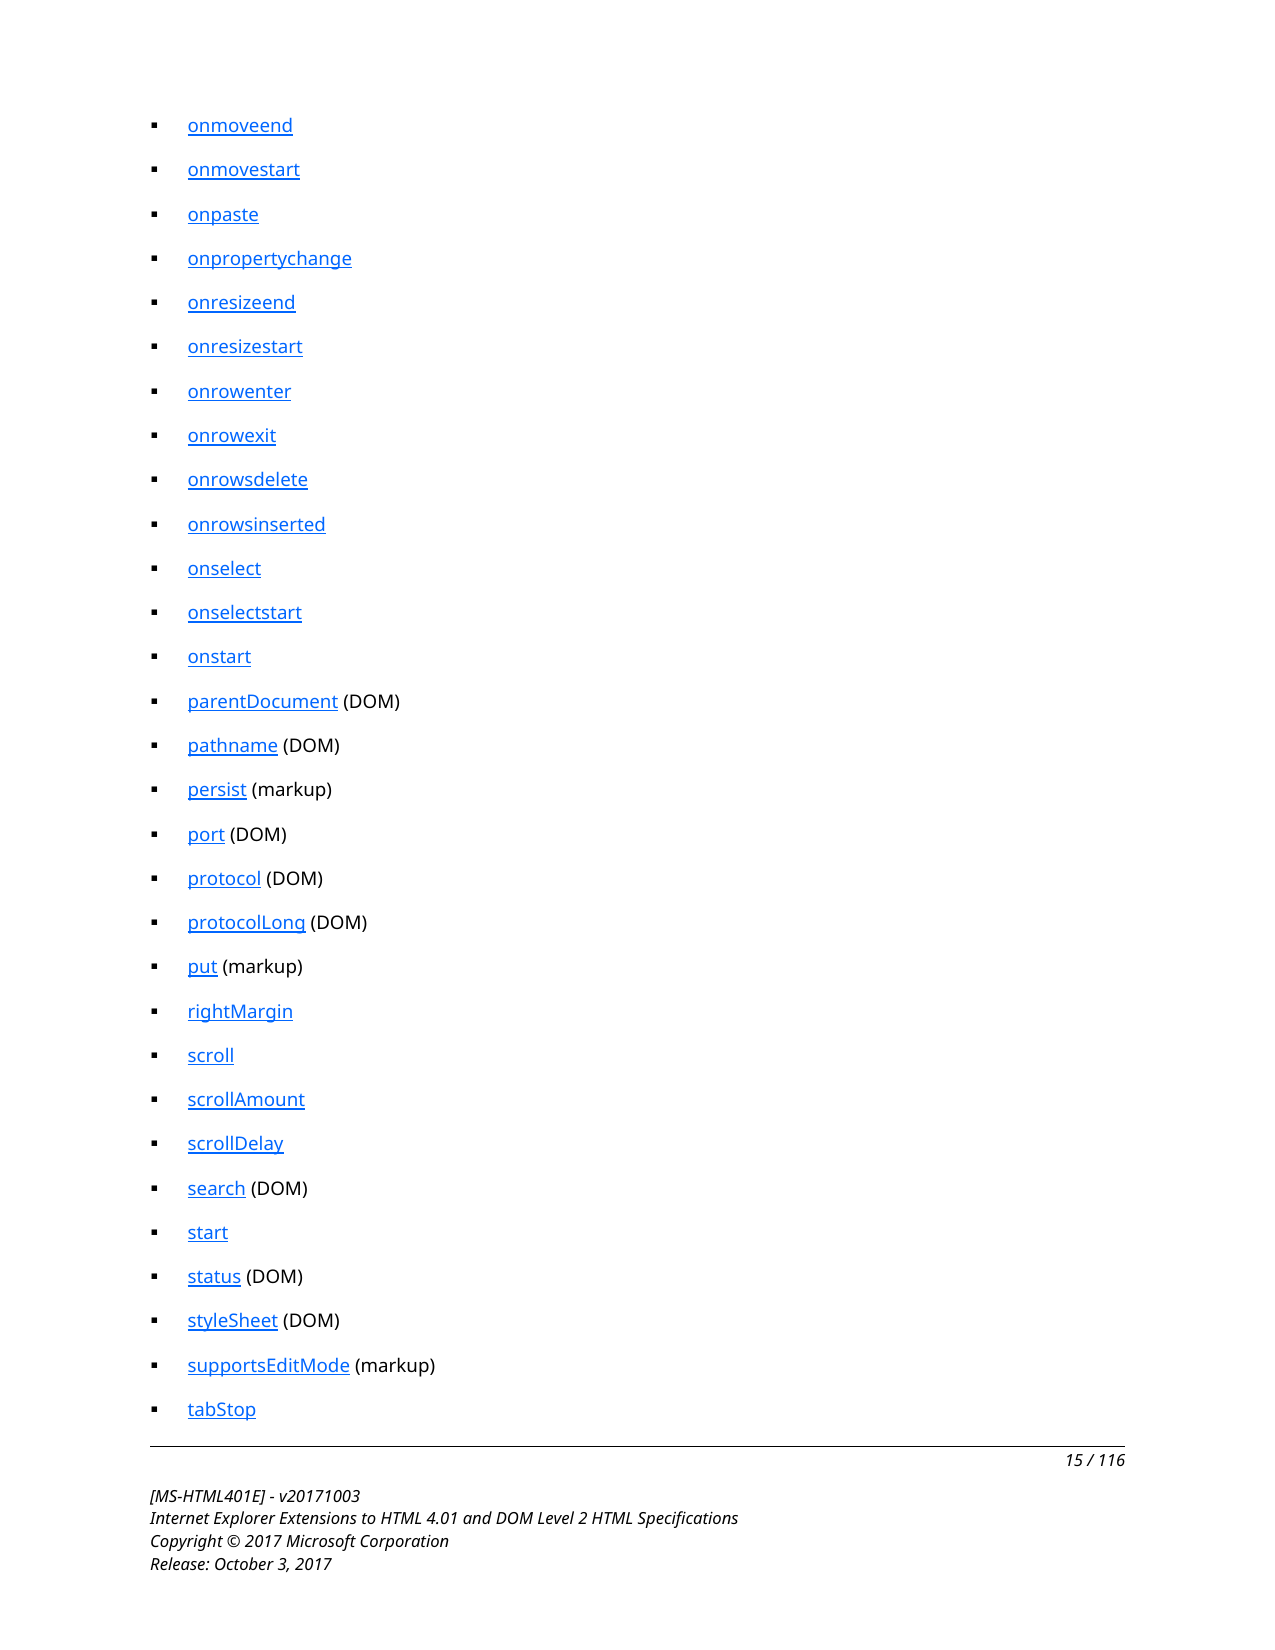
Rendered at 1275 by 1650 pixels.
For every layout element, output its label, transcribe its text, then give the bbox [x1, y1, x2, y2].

list onmovestart [150, 157, 1125, 182]
list rightMargin [150, 998, 1125, 1023]
list onrowexit [150, 422, 1125, 448]
list search (DOM) [150, 1175, 1125, 1201]
list supportsEditMode (markup) [150, 1352, 1125, 1378]
list put (markup) [150, 954, 1125, 979]
list onrowsinserted [150, 511, 1125, 536]
list onrowsdelete [150, 467, 1125, 492]
list protocolLong (DOM) [150, 909, 1125, 935]
list onselectstart [150, 599, 1125, 625]
list styleSheet (DOM) [150, 1308, 1125, 1333]
list onresizeend [150, 289, 1125, 315]
list onresizestart [150, 334, 1125, 359]
list onstart [150, 644, 1125, 669]
list onpropertychange [150, 245, 1125, 271]
list status (DOM) [150, 1263, 1125, 1289]
list tabStop [150, 1396, 1125, 1422]
list onpaste [150, 201, 1125, 227]
list persist (markup) [150, 777, 1125, 802]
list parentDocument (DOM) [150, 688, 1125, 713]
list onmoveend [150, 112, 1125, 138]
list onselect [150, 555, 1125, 581]
list scrollAmount [150, 1086, 1125, 1112]
list onrowenter [150, 378, 1125, 404]
list pathname (DOM) [150, 732, 1125, 758]
list scrollDelay [150, 1131, 1125, 1156]
list scroll [150, 1042, 1125, 1068]
list start [150, 1219, 1125, 1245]
list protocol (DOM) [150, 865, 1125, 891]
list port (DOM) [150, 821, 1125, 846]
